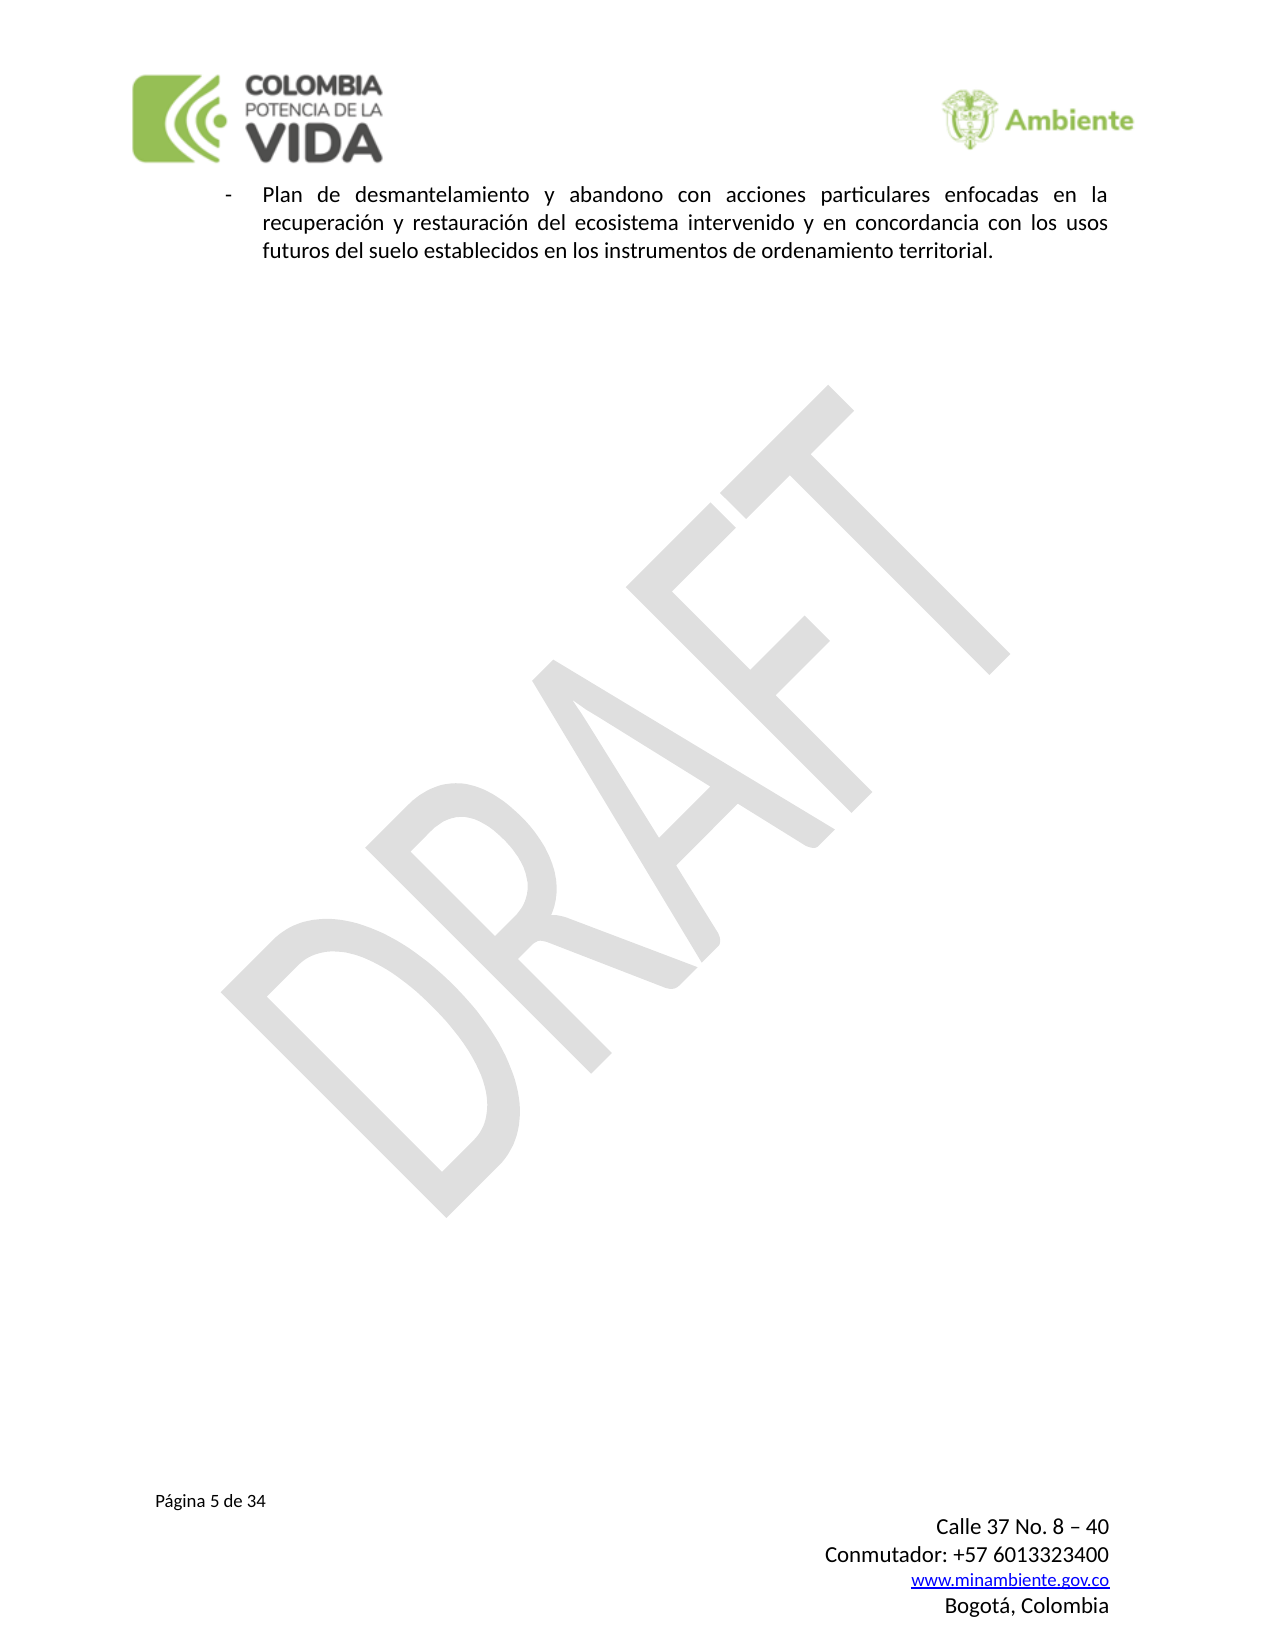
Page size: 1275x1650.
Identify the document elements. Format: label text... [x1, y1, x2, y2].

picture [100, 43, 1163, 180]
list Plan de desmantelamiento y abandono con acciones particulares enfocadas en la recuperación y restauración del ecosistema intervenido y en concordancia con los usos futuros del suelo establecidos en los instrumentos de ordenamiento territorial. [225, 180, 1109, 264]
